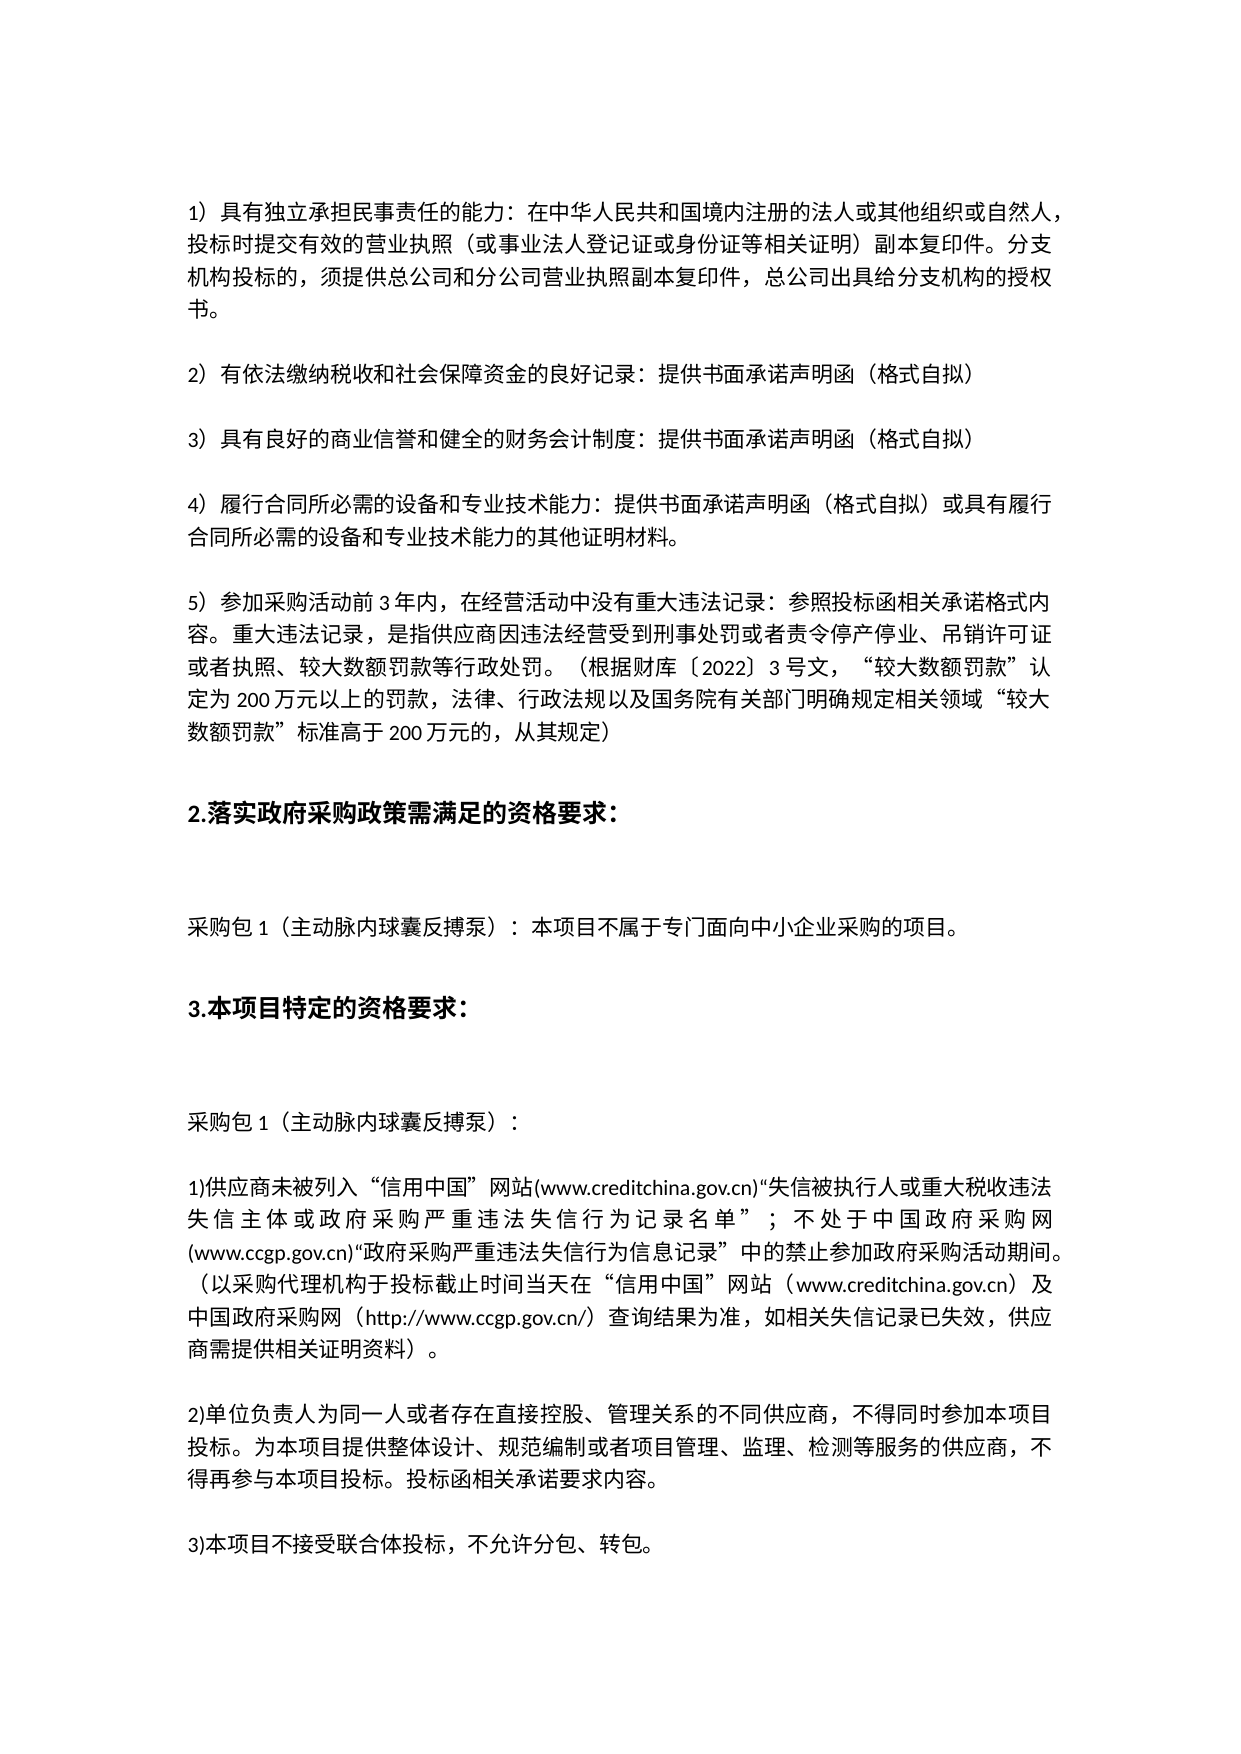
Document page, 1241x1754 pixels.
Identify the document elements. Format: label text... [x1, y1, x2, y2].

text 2)单位负责人为同一人或者存在直接控股、管理关系的不同供应商，不得同时参加本项目投标。为本项目提供整体设计、规范编制或者项目管理、监理、检测等服务的供应商，不得再参与本项目投标。投标函相关承诺要求内容。 [187, 1397, 1053, 1494]
text 3）具有良好的商业信誉和健全的财务会计制度：提供书面承诺声明函（格式自拟） [187, 422, 1053, 454]
text 3)本项目不接受联合体投标，不允许分包、转包。 [187, 1527, 1053, 1559]
text 5）参加采购活动前3年内，在经营活动中没有重大违法记录：参照投标函相关承诺格式内容。重大违法记录，是指供应商因违法经营受到刑事处罚或者责令停产停业、吊销许可证或者执照、较大数额罚款等行政处罚。（根据财库〔2022〕3号文，“较大数额罚款”认定为200万元以上的罚款，法律、行政法规以及国务院有关部门明确规定相关领域“较大数额罚款”标准高于200万元的，从其规定） [187, 584, 1053, 747]
text 采购包1（主动脉内球囊反搏泵）：本项目不属于专门面向中小企业采购的项目。 [187, 909, 1053, 942]
text 1）具有独立承担民事责任的能力：在中华人民共和国境内注册的法人或其他组织或自然人，投标时提交有效的营业执照（或事业法人登记证或身份证等相关证明）副本复印件。分支机构投标的，须提供总公司和分公司营业执照副本复印件，总公司出具给分支机构的授权书。 [187, 194, 1053, 324]
text 2.落实政府采购政策需满足的资格要求： [187, 779, 1053, 844]
text 采购包1（主动脉内球囊反搏泵）： [187, 1104, 1053, 1137]
text 3.本项目特定的资格要求： [187, 974, 1053, 1039]
text 2）有依法缴纳税收和社会保障资金的良好记录：提供书面承诺声明函（格式自拟） [187, 357, 1053, 389]
text 1)供应商未被列入“信用中国”网站(www.creditchina.gov.cn)“失信被执行人或重大税收违法失信主体或政府采购严重违法失信行为记录名单”；不处于中国政府采购网(www.ccgp.gov.cn)“政府采购严重违法失信行为信息记录”中的禁止参加政府采购活动期间。（以采购代理机构于投标截止时间当天在“信用中国”网站（www.creditchina.gov.cn）及中国政府采购网（http://www.ccgp.gov.cn/）查询结果为准，如相关失信记录已失效，供应商需提供相关证明资料）。 [187, 1169, 1053, 1364]
text 4）履行合同所必需的设备和专业技术能力：提供书面承诺声明函（格式自拟）或具有履行合同所必需的设备和专业技术能力的其他证明材料。 [187, 487, 1053, 552]
